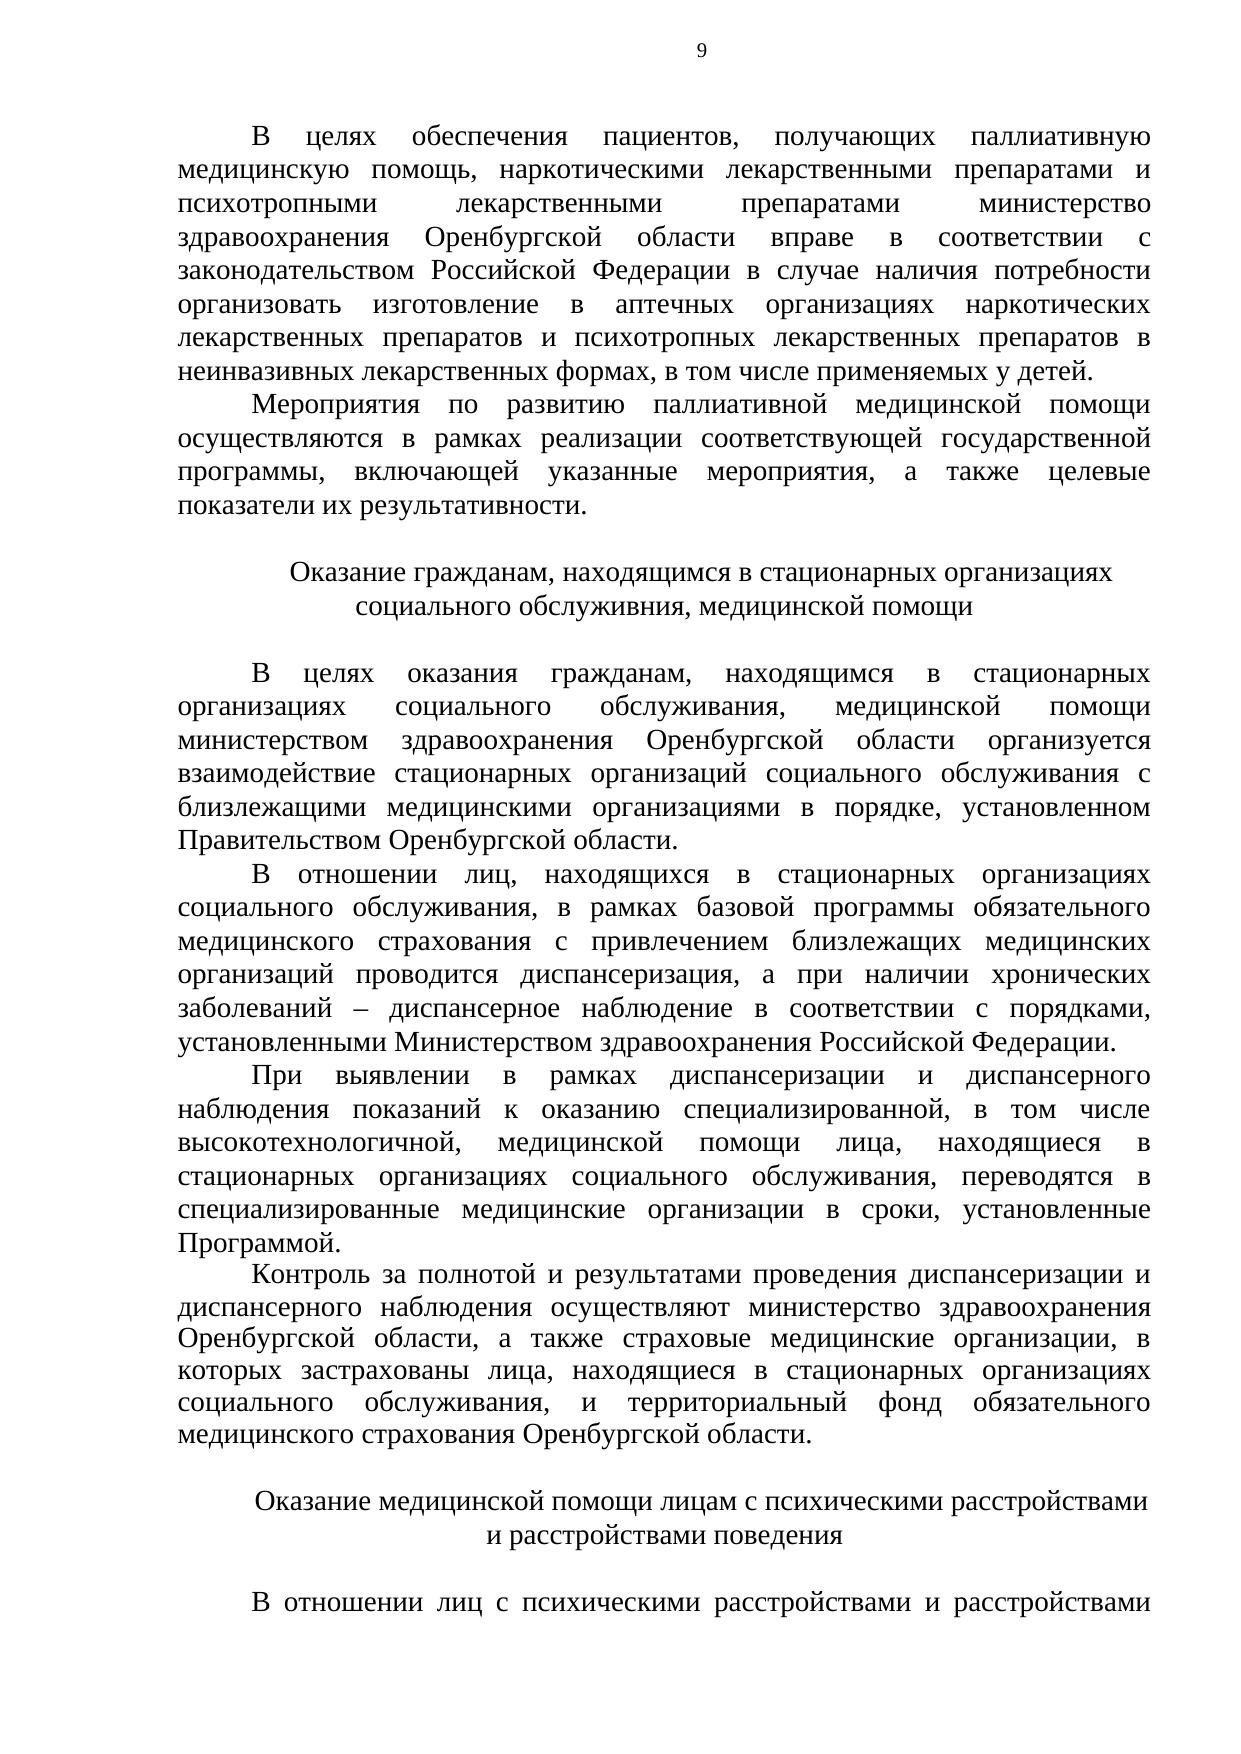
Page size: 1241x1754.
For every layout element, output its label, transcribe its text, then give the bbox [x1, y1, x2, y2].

text В отношении лиц, находящихся в стационарных организациях социального обслуживания, в рамках базовой программы обязательного медицинского страхования с привлечением близлежащих медицинских организаций проводится диспансеризация, а при наличии хронических заболеваний – диспансерное наблюдение в соответствии с порядками, установленными Министерством здравоохранения Российской Федерации. [177, 856, 1152, 1057]
text В целях оказания гражданам, находящимся в стационарных организациях социального обслуживания, медицинской помощи министерством здравоохранения Оренбургской области организуется взаимодействие стационарных организаций социального обслуживания с близлежащими медицинскими организациями в порядке, установленном Правительством Оренбургской области. [177, 655, 1152, 856]
text Контроль за полнотой и результатами проведения диспансеризации и диспансерного наблюдения осуществляют министерство здравоохранения Оренбургской области, а также страховые медицинские организации, в которых застрахованы лица, находящиеся в стационарных организациях социального обслуживания, и территориальный фонд обязательного медицинского страхования Оренбургской области. [177, 1258, 1152, 1450]
text Оказание гражданам, находящимся в стационарных организациях социального обслуживния, медицинской помощи [177, 554, 1152, 621]
text При выявлении в рамках диспансеризации и диспансерного наблюдения показаний к оказанию специализированной, в том числе высокотехнологичной, медицинской помощи лица, находящиеся в стационарных организациях социального обслуживания, переводятся в специализированные медицинские организации в сроки, установленные Программой. [177, 1057, 1152, 1258]
text В целях обеспечения пациентов, получающих паллиативную медицинскую помощь, наркотическими лекарственными препаратами и психотропными лекарственными препаратами министерство здравоохранения Оренбургской области вправе в соответствии с законодательством Российской Федерации в случае наличия потребности организовать изготовление в аптечных организациях наркотических лекарственных препаратов и психотропных лекарственных препаратов в неинвазивных лекарственных формах, в том числе применяемых у детей. [177, 118, 1152, 386]
text Оказание медицинской помощи лицам с психическими расстройствами и расстройствами поведения [177, 1483, 1152, 1550]
text Мероприятия по развитию паллиативной медицинской помощи осуществляются в рамках реализации соответствующей государственной программы, включающей указанные мероприятия, а также целевые показатели их результативности. [177, 386, 1152, 521]
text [177, 1584, 1152, 1617]
